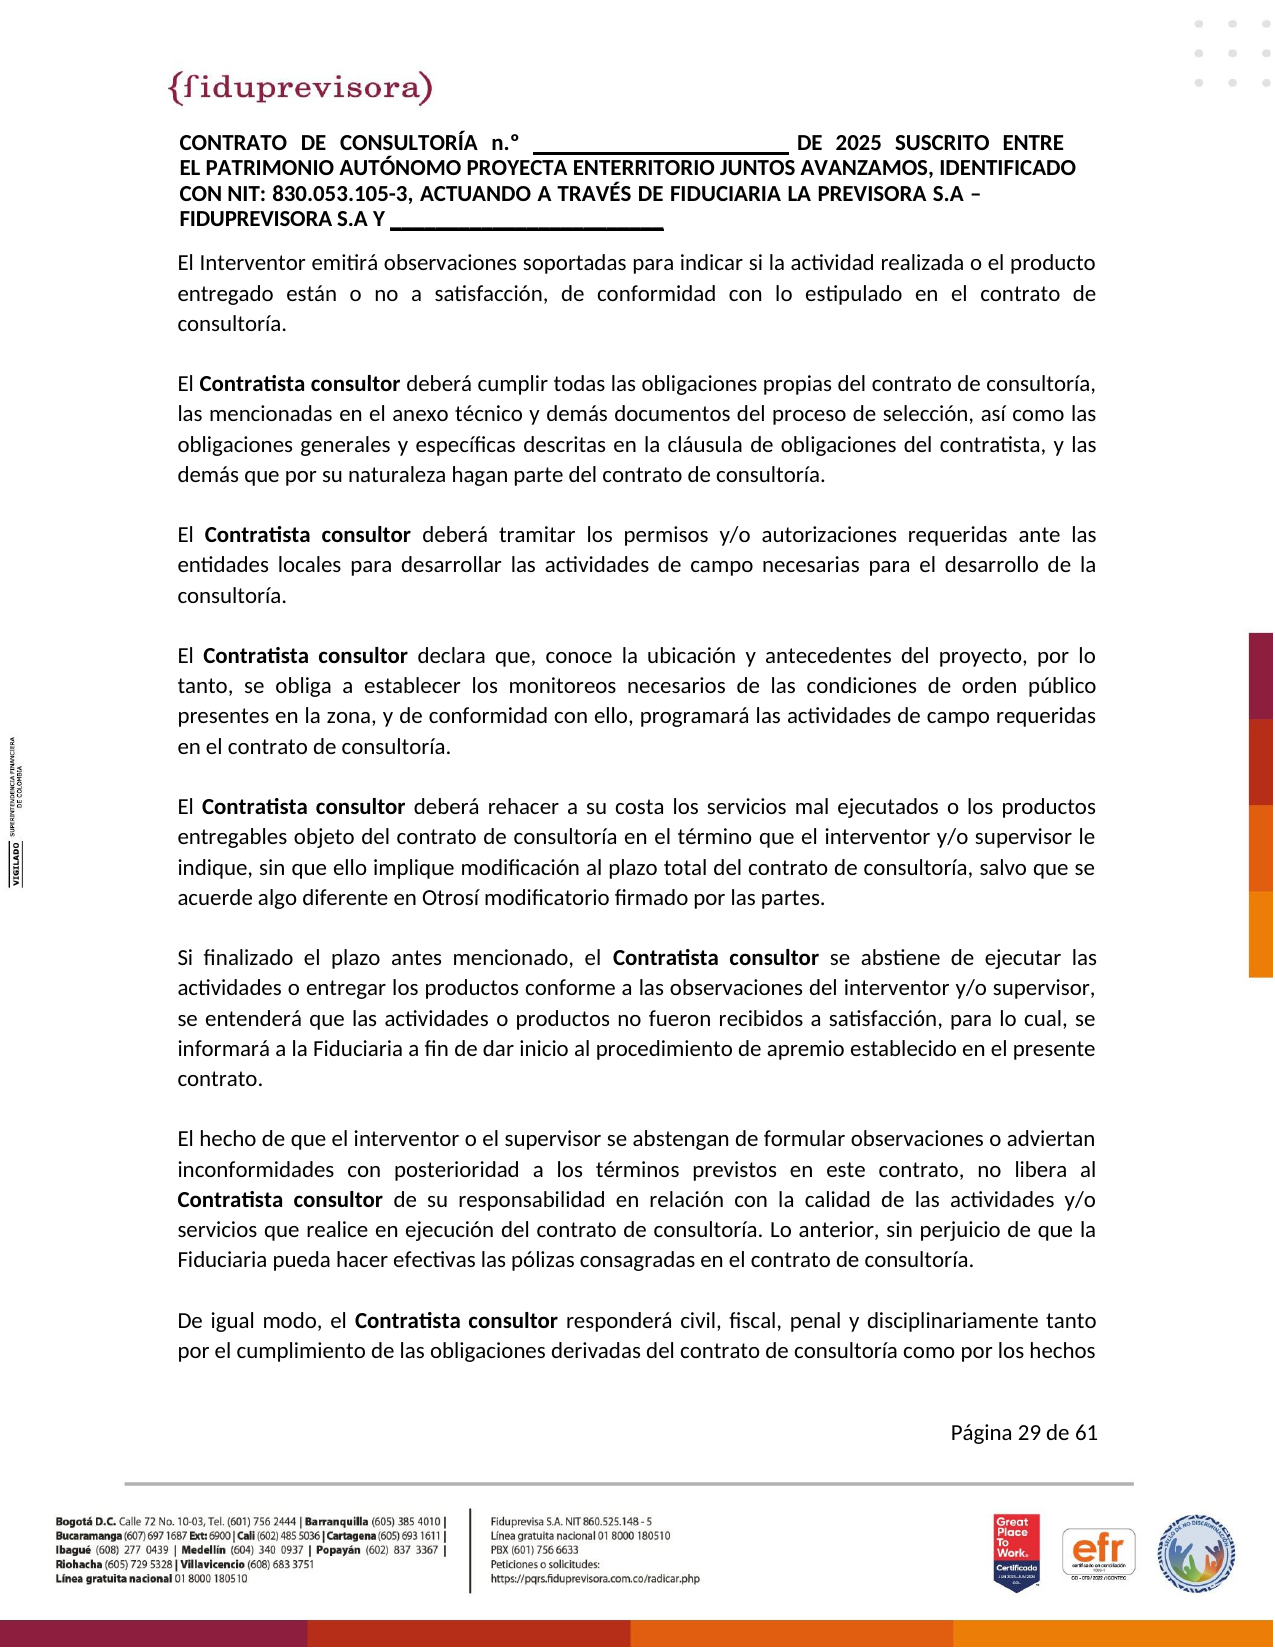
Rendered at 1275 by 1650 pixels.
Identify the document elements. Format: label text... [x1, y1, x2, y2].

text El Contratista consultor deberá rehacer a su costa los servicios mal ejecutados o los productos entregables objeto del contrato de consultoría en el término que el interventor y/o supervisor le indique, sin que ello implique modificación al plazo total del contrato de consultoría, salvo que se acuerde algo diferente en Otrosí modificatorio firmado por las partes. [177, 792, 1098, 911]
text Si finalizado el plazo antes mencionado, el Contratista consultor se abstiene de ejecutar las actividades o entregar los productos conforme a las observaciones del interventor y/o supervisor, se entenderá que las actividades o productos no fueron recibidos a satisfacción, para lo cual, se informará a la Fiduciaria a fin de dar inicio al procedimiento de apremio establecido en el presente contrato. [177, 943, 1098, 1092]
text El Interventor emitirá observaciones soportadas para indicar si la actividad realizada o el producto entregado están o no a satisfacción, de conformidad con lo estipulado en el contrato de consultoría. [177, 248, 1098, 337]
text El Contratista consultor deberá tramitar los permisos y/o autorizaciones requeridas ante las entidades locales para desarrollar las actividades de campo necesarias para el desarrollo de la consultoría. [177, 520, 1098, 609]
text El Contratista consultor declara que, conoce la ubicación y antecedentes del proyecto, por lo tanto, se obliga a establecer los monitoreos necesarios de las condiciones de orden público presentes en la zona, y de conformidad con ello, programará las actividades de campo requeridas en el contrato de consultoría. [177, 641, 1098, 760]
text El hecho de que el interventor o el supervisor se abstengan de formular observaciones o adviertan inconformidades con posterioridad a los términos previstos en este contrato, no libera al Contratista consultor de su responsabilidad en relación con la calidad de las actividades y/o servicios que realice en ejecución del contrato de consultoría. Lo anterior, sin perjuicio de que la Fiduciaria pueda hacer efectivas las pólizas consagradas en el contrato de consultoría. [177, 1124, 1098, 1273]
picture [163, 18, 1275, 110]
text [177, 1306, 1098, 1364]
text El Contratista consultor deberá cumplir todas las obligaciones propias del contrato de consultoría, las mencionadas en el anexo técnico y demás documentos del proceso de selección, así como las obligaciones generales y específicas descritas en la cláusula de obligaciones del contratista, y las demás que por su naturaleza hagan parte del contrato de consultoría. [177, 369, 1098, 488]
picture [0, 628, 1273, 1647]
